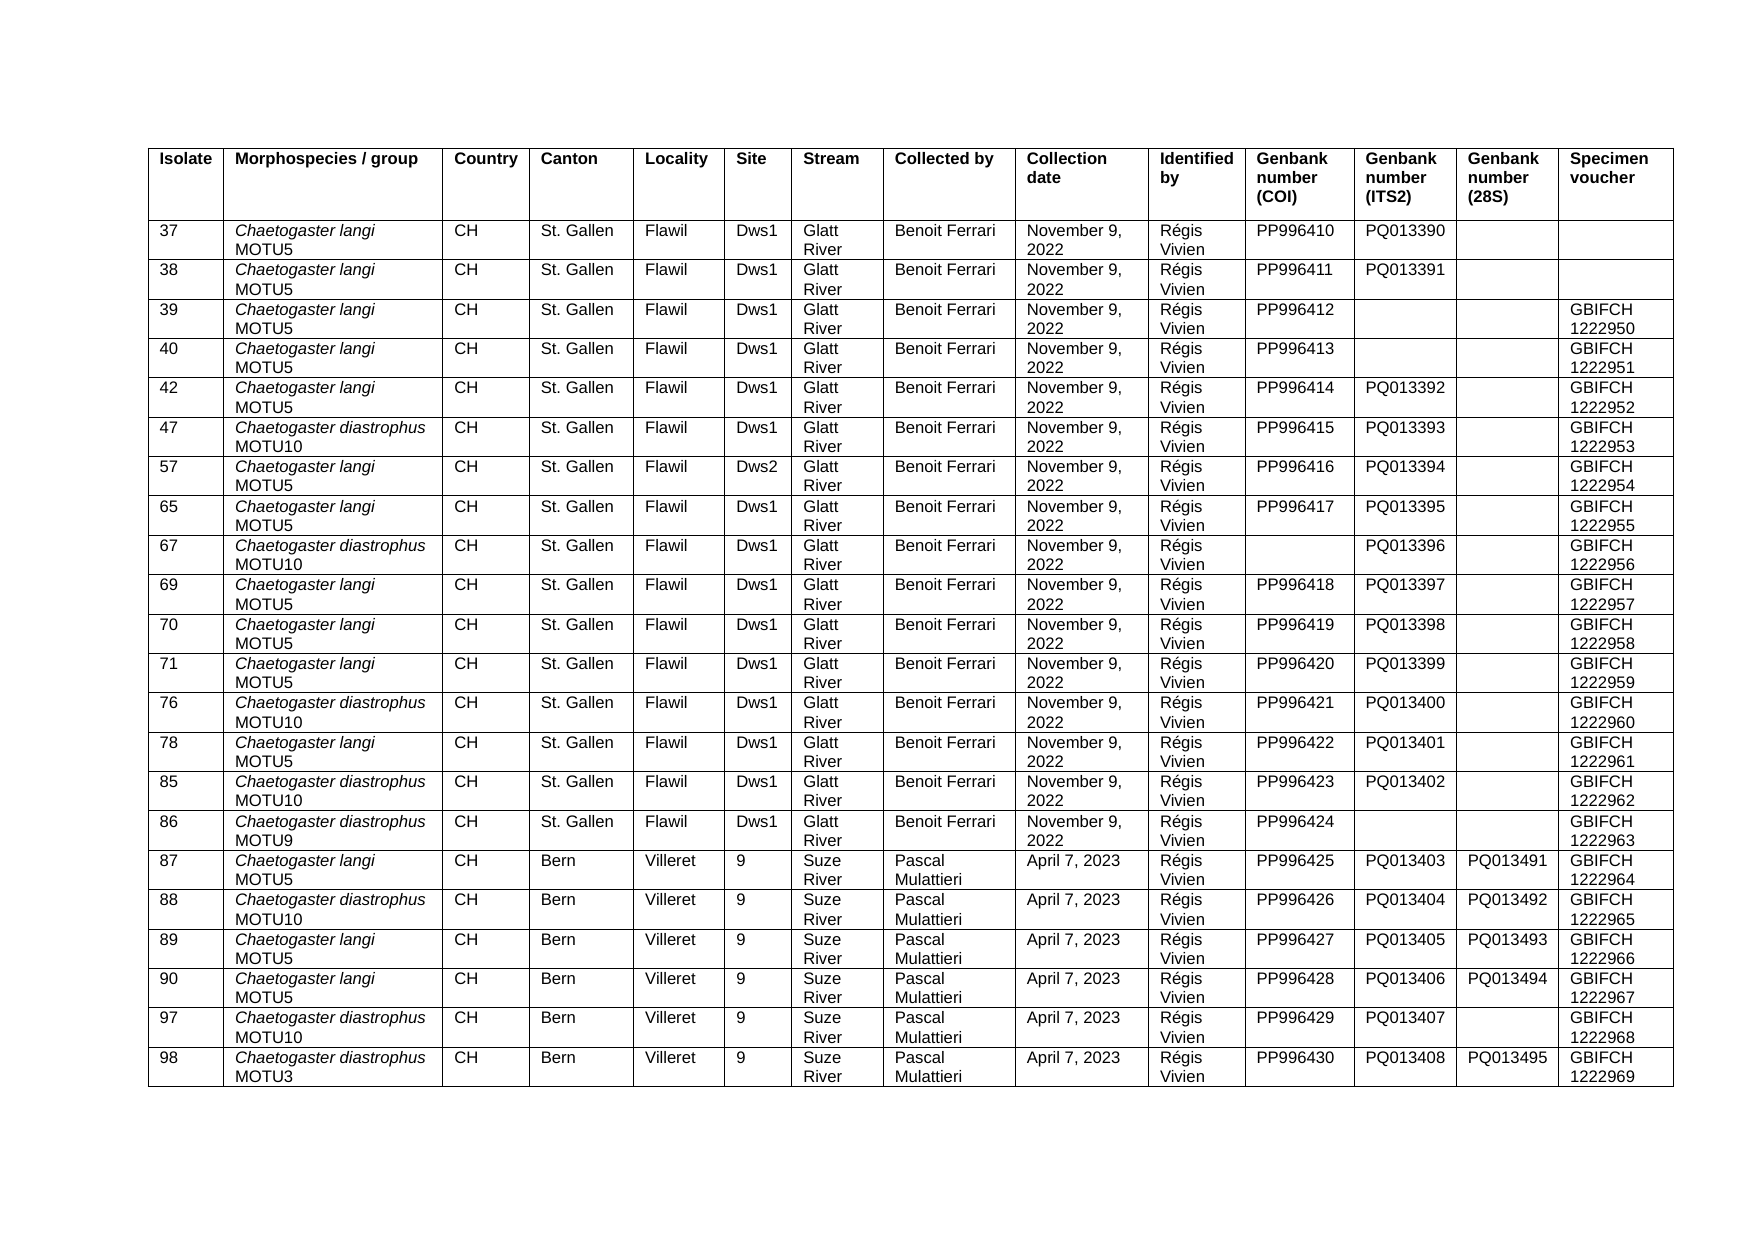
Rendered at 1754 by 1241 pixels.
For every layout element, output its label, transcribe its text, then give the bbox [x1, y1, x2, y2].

table_cell PP996419 [1246, 615, 1354, 653]
table_cell Régis Vivien [1149, 811, 1245, 850]
table_cell 71 [149, 654, 223, 692]
table_cell Pascal Mulattieri [884, 969, 1015, 1007]
table_cell 86 [149, 811, 223, 850]
table_cell November 9, 2022 [1016, 575, 1148, 613]
table_cell Flawil [634, 575, 724, 613]
table_cell St. Gallen [530, 339, 633, 377]
table_cell Suze River [792, 930, 883, 968]
table_cell CH [443, 300, 529, 338]
table_cell Dws1 [725, 496, 791, 535]
table_cell Flawil [634, 339, 724, 377]
table_cell GBIFCH 1222964 [1559, 851, 1673, 889]
table_cell April 7, 2023 [1016, 1048, 1148, 1086]
table_cell Benoit Ferrari [884, 300, 1015, 338]
table_cell PQ013408 [1355, 1048, 1456, 1086]
table_cell Dws1 [725, 300, 791, 338]
table_cell CH [443, 654, 529, 692]
table_cell Villeret [634, 969, 724, 1007]
table_cell 39 [149, 300, 223, 338]
table_cell Flawil [634, 654, 724, 692]
table_cell PQ013492 [1457, 890, 1558, 928]
table_cell Villeret [634, 851, 724, 889]
table_cell Régis Vivien [1149, 339, 1245, 377]
table_cell Dws1 [725, 260, 791, 298]
table_cell CH [443, 339, 529, 377]
table_cell PQ013399 [1355, 654, 1456, 692]
table_cell 76 [149, 693, 223, 732]
table_cell PP996427 [1246, 930, 1354, 968]
table_cell Benoit Ferrari [884, 457, 1015, 495]
table_cell Régis Vivien [1149, 457, 1245, 495]
table_cell Pascal Mulattieri [884, 890, 1015, 928]
table_cell Pascal Mulattieri [884, 1008, 1015, 1047]
table_cell Bern [530, 1048, 633, 1086]
table_cell 98 [149, 1048, 223, 1086]
table_cell CH [443, 969, 529, 1007]
table_cell Flawil [634, 536, 724, 574]
table_cell 9 [725, 969, 791, 1007]
table_cell PQ013395 [1355, 496, 1456, 535]
table_cell 88 [149, 890, 223, 928]
table_cell November 9, 2022 [1016, 457, 1148, 495]
table_cell Régis Vivien [1149, 693, 1245, 732]
table_cell PQ013392 [1355, 378, 1456, 417]
table_cell 57 [149, 457, 223, 495]
table_cell St. Gallen [530, 536, 633, 574]
table_cell St. Gallen [530, 378, 633, 417]
table_cell April 7, 2023 [1016, 969, 1148, 1007]
table_cell PP996429 [1246, 1008, 1354, 1047]
table_cell PP996426 [1246, 890, 1354, 928]
table_cell [1457, 418, 1558, 456]
table_cell GBIFCH 1222963 [1559, 811, 1673, 850]
table_cell Régis Vivien [1149, 260, 1245, 298]
table_cell PP996423 [1246, 772, 1354, 810]
table_cell November 9, 2022 [1016, 300, 1148, 338]
table_cell PQ013493 [1457, 930, 1558, 968]
table_cell Dws1 [725, 221, 791, 259]
table_cell PP996430 [1246, 1048, 1354, 1086]
table_cell CH [443, 575, 529, 613]
table_cell 90 [149, 969, 223, 1007]
table_cell 85 [149, 772, 223, 810]
table_cell 78 [149, 733, 223, 771]
table_cell Flawil [634, 378, 724, 417]
table_cell [1457, 221, 1558, 259]
table_cell GBIFCH 1222952 [1559, 378, 1673, 417]
table_cell Glatt River [792, 615, 883, 653]
table_cell Suze River [792, 890, 883, 928]
table_cell Flawil [634, 260, 724, 298]
table_cell Chaetogaster diastrophus MOTU10 [224, 418, 442, 456]
table_cell Benoit Ferrari [884, 496, 1015, 535]
table_cell PP996417 [1246, 496, 1354, 535]
table_cell Benoit Ferrari [884, 378, 1015, 417]
table_cell [1246, 536, 1354, 574]
table_cell CH [443, 772, 529, 810]
table_cell PQ013400 [1355, 693, 1456, 732]
table_cell [1457, 693, 1558, 732]
table_cell CH [443, 221, 529, 259]
table_cell Glatt River [792, 378, 883, 417]
table_cell [1355, 811, 1456, 850]
table_cell St. Gallen [530, 457, 633, 495]
table_cell [1457, 300, 1558, 338]
table_cell PP996418 [1246, 575, 1354, 613]
table_cell PQ013402 [1355, 772, 1456, 810]
table_cell 67 [149, 536, 223, 574]
table_cell Benoit Ferrari [884, 339, 1015, 377]
table_cell Chaetogaster langi MOTU5 [224, 851, 442, 889]
table_cell Glatt River [792, 654, 883, 692]
table_cell 37 [149, 221, 223, 259]
table_cell Benoit Ferrari [884, 615, 1015, 653]
table_cell Flawil [634, 615, 724, 653]
table_cell Dws2 [725, 457, 791, 495]
table_cell [1457, 575, 1558, 613]
table_cell Benoit Ferrari [884, 260, 1015, 298]
table_cell St. Gallen [530, 615, 633, 653]
table_cell Régis Vivien [1149, 378, 1245, 417]
table_cell Dws1 [725, 615, 791, 653]
table_cell GBIFCH 1222951 [1559, 339, 1673, 377]
table_cell [1457, 339, 1558, 377]
table_cell PP996412 [1246, 300, 1354, 338]
table_cell CH [443, 536, 529, 574]
table_cell Glatt River [792, 457, 883, 495]
table_cell Régis Vivien [1149, 969, 1245, 1007]
table_cell CH [443, 378, 529, 417]
table_cell PP996413 [1246, 339, 1354, 377]
table_cell Régis Vivien [1149, 496, 1245, 535]
table_header Collection date [1016, 149, 1148, 220]
table_cell Suze River [792, 851, 883, 889]
table_cell PQ013495 [1457, 1048, 1558, 1086]
table_cell St. Gallen [530, 772, 633, 810]
table_cell [1355, 339, 1456, 377]
table_cell November 9, 2022 [1016, 536, 1148, 574]
table_cell Chaetogaster langi MOTU5 [224, 221, 442, 259]
table_cell [1457, 811, 1558, 850]
table_cell Flawil [634, 733, 724, 771]
table_cell St. Gallen [530, 260, 633, 298]
table_cell CH [443, 418, 529, 456]
table_cell Dws1 [725, 418, 791, 456]
table_cell PQ013403 [1355, 851, 1456, 889]
table_cell CH [443, 811, 529, 850]
table_cell Régis Vivien [1149, 1048, 1245, 1086]
table_cell November 9, 2022 [1016, 733, 1148, 771]
table_cell November 9, 2022 [1016, 772, 1148, 810]
table_cell Chaetogaster langi MOTU5 [224, 930, 442, 968]
table_cell Flawil [634, 772, 724, 810]
table_cell Benoit Ferrari [884, 575, 1015, 613]
table_cell PQ013396 [1355, 536, 1456, 574]
table_cell November 9, 2022 [1016, 260, 1148, 298]
table_header Canton [530, 149, 633, 220]
table_cell CH [443, 693, 529, 732]
table_header Stream [792, 149, 883, 220]
table_cell Chaetogaster langi MOTU5 [224, 378, 442, 417]
table_cell Régis Vivien [1149, 654, 1245, 692]
table_cell Dws1 [725, 654, 791, 692]
table_cell 38 [149, 260, 223, 298]
table_cell Villeret [634, 890, 724, 928]
table_cell Régis Vivien [1149, 418, 1245, 456]
table_cell April 7, 2023 [1016, 930, 1148, 968]
table_cell Chaetogaster langi MOTU5 [224, 654, 442, 692]
table_cell November 9, 2022 [1016, 654, 1148, 692]
table_cell GBIFCH 1222960 [1559, 693, 1673, 732]
table_cell PP996424 [1246, 811, 1354, 850]
table_header Genbank number (COI) [1246, 149, 1354, 220]
table_cell Régis Vivien [1149, 615, 1245, 653]
table_cell St. Gallen [530, 733, 633, 771]
table_cell Glatt River [792, 260, 883, 298]
table_cell Chaetogaster diastrophus MOTU9 [224, 811, 442, 850]
table_cell CH [443, 457, 529, 495]
table_cell CH [443, 1008, 529, 1047]
table_cell Villeret [634, 1008, 724, 1047]
table_cell GBIFCH 1222968 [1559, 1008, 1673, 1047]
table_cell Pascal Mulattieri [884, 1048, 1015, 1086]
table_cell Bern [530, 930, 633, 968]
table_cell [1457, 772, 1558, 810]
table_cell Flawil [634, 457, 724, 495]
table_cell PP996425 [1246, 851, 1354, 889]
table_cell 97 [149, 1008, 223, 1047]
table_cell 87 [149, 851, 223, 889]
table_cell PP996421 [1246, 693, 1354, 732]
table_cell November 9, 2022 [1016, 615, 1148, 653]
table_cell 47 [149, 418, 223, 456]
table_cell Pascal Mulattieri [884, 851, 1015, 889]
table_cell Chaetogaster diastrophus MOTU10 [224, 890, 442, 928]
table_cell [1457, 536, 1558, 574]
table_cell GBIFCH 1222962 [1559, 772, 1673, 810]
table_cell Régis Vivien [1149, 1008, 1245, 1047]
table_cell Chaetogaster langi MOTU5 [224, 969, 442, 1007]
table_cell Suze River [792, 969, 883, 1007]
table_cell Dws1 [725, 811, 791, 850]
table_cell Dws1 [725, 536, 791, 574]
table_cell 9 [725, 851, 791, 889]
table_cell Glatt River [792, 811, 883, 850]
table_cell 40 [149, 339, 223, 377]
table_cell CH [443, 496, 529, 535]
table_cell Chaetogaster diastrophus MOTU3 [224, 1048, 442, 1086]
table_cell Glatt River [792, 496, 883, 535]
table_cell PP996410 [1246, 221, 1354, 259]
table_cell [1355, 300, 1456, 338]
table_cell November 9, 2022 [1016, 339, 1148, 377]
table_cell GBIFCH 1222958 [1559, 615, 1673, 653]
table_cell St. Gallen [530, 418, 633, 456]
table_cell [1559, 221, 1673, 259]
table_header Genbank number (ITS2) [1355, 149, 1456, 220]
table_cell Chaetogaster langi MOTU5 [224, 496, 442, 535]
table_cell November 9, 2022 [1016, 221, 1148, 259]
table_cell Bern [530, 969, 633, 1007]
table_cell Flawil [634, 811, 724, 850]
table_cell Bern [530, 851, 633, 889]
table_cell Bern [530, 1008, 633, 1047]
table_cell 65 [149, 496, 223, 535]
table_cell Chaetogaster diastrophus MOTU10 [224, 693, 442, 732]
table_cell Flawil [634, 221, 724, 259]
table_cell PQ013394 [1355, 457, 1456, 495]
table_cell [1457, 457, 1558, 495]
table_cell [1457, 1008, 1558, 1047]
table_cell Régis Vivien [1149, 772, 1245, 810]
table_cell November 9, 2022 [1016, 693, 1148, 732]
table_cell Benoit Ferrari [884, 536, 1015, 574]
table_cell Dws1 [725, 575, 791, 613]
table_cell GBIFCH 1222955 [1559, 496, 1673, 535]
table_cell Flawil [634, 300, 724, 338]
table_cell November 9, 2022 [1016, 496, 1148, 535]
table_cell [1559, 260, 1673, 298]
table_cell Glatt River [792, 300, 883, 338]
table_cell St. Gallen [530, 654, 633, 692]
table_cell PQ013404 [1355, 890, 1456, 928]
table_cell Régis Vivien [1149, 221, 1245, 259]
table_cell Villeret [634, 930, 724, 968]
table_cell GBIFCH 1222953 [1559, 418, 1673, 456]
table_cell PQ013407 [1355, 1008, 1456, 1047]
table_cell PP996428 [1246, 969, 1354, 1007]
table_cell [1457, 733, 1558, 771]
table_cell Chaetogaster diastrophus MOTU10 [224, 1008, 442, 1047]
table_cell Flawil [634, 418, 724, 456]
table_cell Chaetogaster langi MOTU5 [224, 733, 442, 771]
table_cell GBIFCH 1222966 [1559, 930, 1673, 968]
table_cell Chaetogaster langi MOTU5 [224, 615, 442, 653]
table_cell Régis Vivien [1149, 575, 1245, 613]
table_cell Benoit Ferrari [884, 693, 1015, 732]
table_cell Dws1 [725, 772, 791, 810]
table_cell Suze River [792, 1008, 883, 1047]
table_cell 70 [149, 615, 223, 653]
table_cell CH [443, 615, 529, 653]
table_cell Glatt River [792, 536, 883, 574]
table_cell 9 [725, 1048, 791, 1086]
table_cell Glatt River [792, 339, 883, 377]
table_cell 89 [149, 930, 223, 968]
table_cell Régis Vivien [1149, 890, 1245, 928]
table_cell CH [443, 260, 529, 298]
table_cell GBIFCH 1222956 [1559, 536, 1673, 574]
table_cell November 9, 2022 [1016, 418, 1148, 456]
table_cell PQ013405 [1355, 930, 1456, 968]
table_cell 9 [725, 1008, 791, 1047]
table_header Identified by [1149, 149, 1245, 220]
table_cell St. Gallen [530, 221, 633, 259]
table_cell CH [443, 930, 529, 968]
table_cell November 9, 2022 [1016, 378, 1148, 417]
table_cell Flawil [634, 496, 724, 535]
table_header Genbank number (28S) [1457, 149, 1558, 220]
table_header Isolate [149, 149, 223, 220]
table_cell GBIFCH 1222965 [1559, 890, 1673, 928]
table_cell CH [443, 733, 529, 771]
table_cell Chaetogaster langi MOTU5 [224, 300, 442, 338]
table_cell PQ013406 [1355, 969, 1456, 1007]
table_cell April 7, 2023 [1016, 851, 1148, 889]
table_cell Chaetogaster diastrophus MOTU10 [224, 772, 442, 810]
table_cell Benoit Ferrari [884, 654, 1015, 692]
table_cell April 7, 2023 [1016, 890, 1148, 928]
table_cell GBIFCH 1222969 [1559, 1048, 1673, 1086]
table_cell Villeret [634, 1048, 724, 1086]
table_cell Chaetogaster langi MOTU5 [224, 575, 442, 613]
table_cell PQ013393 [1355, 418, 1456, 456]
table_cell PQ013494 [1457, 969, 1558, 1007]
table_header Collected by [884, 149, 1015, 220]
table_cell Régis Vivien [1149, 930, 1245, 968]
table_cell Glatt River [792, 221, 883, 259]
table_cell Glatt River [792, 693, 883, 732]
table_cell GBIFCH 1222954 [1559, 457, 1673, 495]
table_cell 9 [725, 890, 791, 928]
table_cell CH [443, 851, 529, 889]
table_cell Dws1 [725, 339, 791, 377]
table_cell St. Gallen [530, 575, 633, 613]
table_cell GBIFCH 1222959 [1559, 654, 1673, 692]
table_cell Bern [530, 890, 633, 928]
table_cell Dws1 [725, 693, 791, 732]
table_cell PP996422 [1246, 733, 1354, 771]
table_cell Chaetogaster langi MOTU5 [224, 457, 442, 495]
table_header Locality [634, 149, 724, 220]
table_cell Chaetogaster langi MOTU5 [224, 339, 442, 377]
table_cell St. Gallen [530, 811, 633, 850]
table_cell Régis Vivien [1149, 300, 1245, 338]
table_header Country [443, 149, 529, 220]
table_cell PQ013391 [1355, 260, 1456, 298]
table_cell PP996416 [1246, 457, 1354, 495]
table_header Specimen voucher [1559, 149, 1673, 220]
table_cell Régis Vivien [1149, 851, 1245, 889]
table_cell Régis Vivien [1149, 733, 1245, 771]
table_cell CH [443, 1048, 529, 1086]
table_cell Benoit Ferrari [884, 221, 1015, 259]
table_cell PP996411 [1246, 260, 1354, 298]
table_cell PP996420 [1246, 654, 1354, 692]
table_cell Benoit Ferrari [884, 418, 1015, 456]
table_cell Flawil [634, 693, 724, 732]
table_cell April 7, 2023 [1016, 1008, 1148, 1047]
table_cell GBIFCH 1222961 [1559, 733, 1673, 771]
table_cell GBIFCH 1222950 [1559, 300, 1673, 338]
table_cell [1457, 260, 1558, 298]
table_cell St. Gallen [530, 496, 633, 535]
table_cell [1457, 615, 1558, 653]
table_cell St. Gallen [530, 693, 633, 732]
table_cell Glatt River [792, 733, 883, 771]
table_cell Suze River [792, 1048, 883, 1086]
table_cell November 9, 2022 [1016, 811, 1148, 850]
table_cell [1457, 378, 1558, 417]
table_cell Chaetogaster langi MOTU5 [224, 260, 442, 298]
table_cell Glatt River [792, 772, 883, 810]
table_cell Benoit Ferrari [884, 772, 1015, 810]
table_cell Benoit Ferrari [884, 733, 1015, 771]
table_cell GBIFCH 1222967 [1559, 969, 1673, 1007]
table_cell GBIFCH 1222957 [1559, 575, 1673, 613]
table_cell Chaetogaster diastrophus MOTU10 [224, 536, 442, 574]
table_cell 69 [149, 575, 223, 613]
table_cell 9 [725, 930, 791, 968]
table_cell [1457, 496, 1558, 535]
table_cell PQ013491 [1457, 851, 1558, 889]
table_cell PQ013398 [1355, 615, 1456, 653]
table_cell Dws1 [725, 378, 791, 417]
table_header Morphospecies / group [224, 149, 442, 220]
table_cell 42 [149, 378, 223, 417]
table_cell Dws1 [725, 733, 791, 771]
table_cell CH [443, 890, 529, 928]
table_cell PQ013401 [1355, 733, 1456, 771]
table_header Site [725, 149, 791, 220]
table_cell Benoit Ferrari [884, 811, 1015, 850]
table_cell Glatt River [792, 418, 883, 456]
table_cell Pascal Mulattieri [884, 930, 1015, 968]
table_cell PP996415 [1246, 418, 1354, 456]
table_cell PP996414 [1246, 378, 1354, 417]
table_cell PQ013397 [1355, 575, 1456, 613]
table_cell Glatt River [792, 575, 883, 613]
table_cell PQ013390 [1355, 221, 1456, 259]
table_cell [1457, 654, 1558, 692]
table_cell Régis Vivien [1149, 536, 1245, 574]
table_cell St. Gallen [530, 300, 633, 338]
